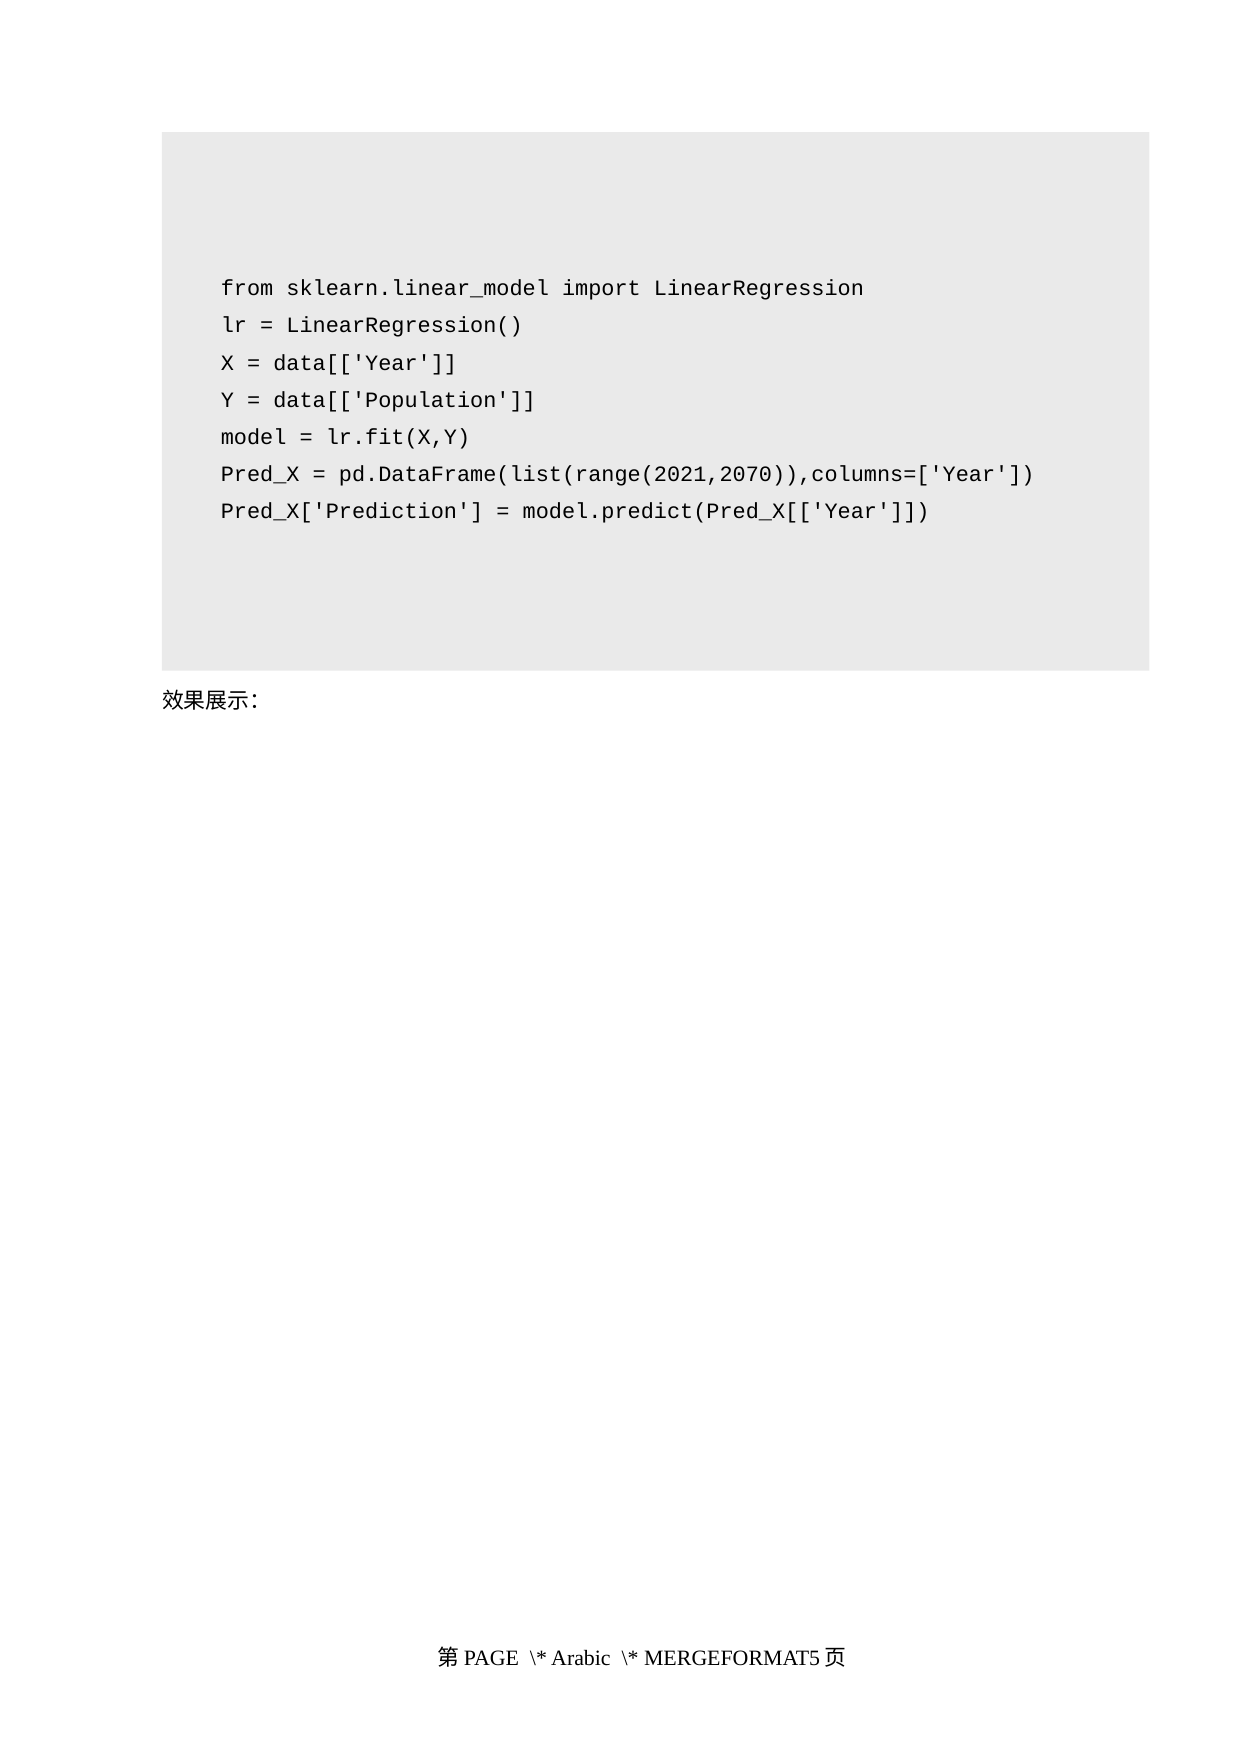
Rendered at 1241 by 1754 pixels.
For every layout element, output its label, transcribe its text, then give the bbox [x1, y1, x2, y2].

text 效果展示： [162, 682, 1122, 716]
